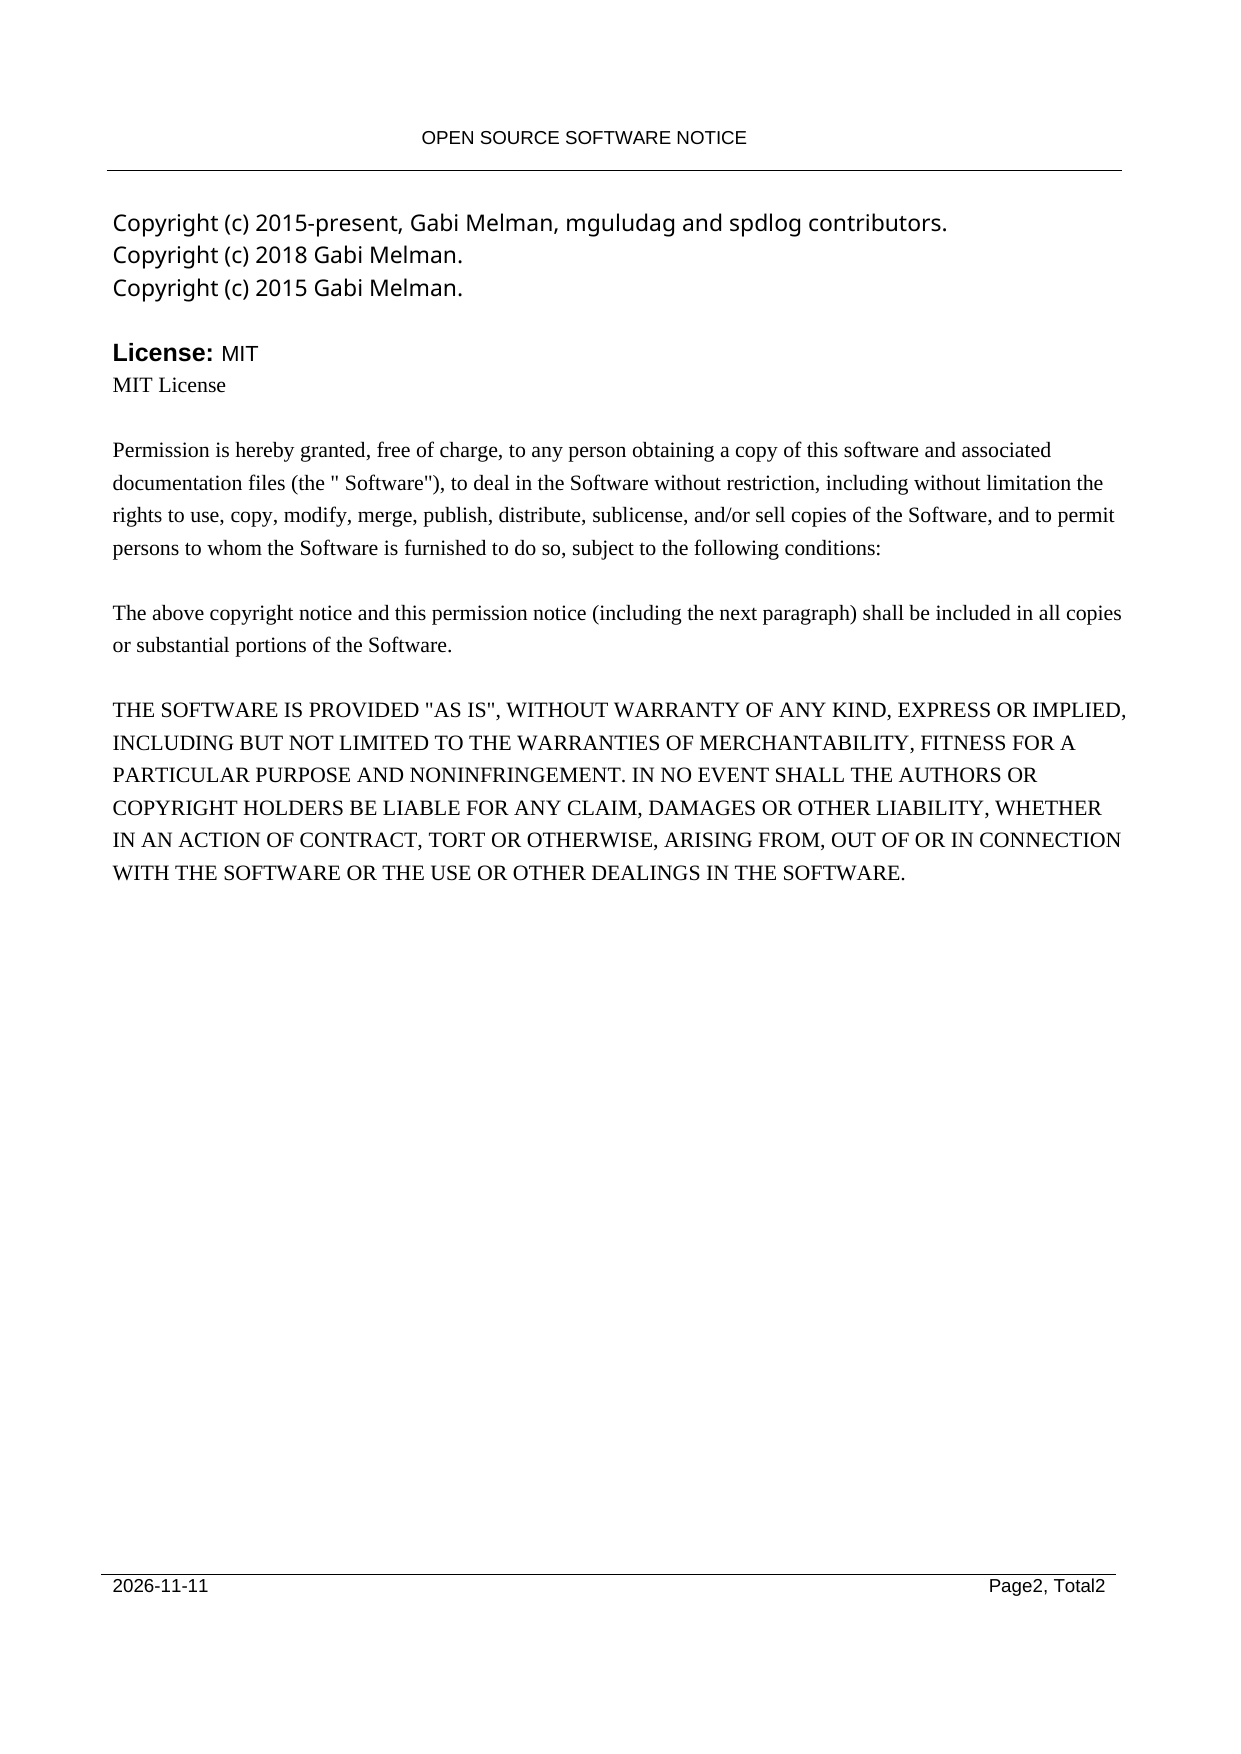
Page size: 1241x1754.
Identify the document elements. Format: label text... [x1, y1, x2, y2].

text License: MIT [112, 336, 1128, 369]
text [112, 206, 1128, 336]
text MIT License Permission is hereby granted, free of charge, to any person obtaining a copy of this software and associated documentation files (the " Software"), to deal in the Software without restriction, including without limitation the rights to use, copy, modify, merge, publish, distribute, sublicense, and/or sell copies of the Software, and to permit persons to whom the Software is furnished to do so, subject to the following conditions: The above copyright notice and this permission notice (including the next paragraph) shall be included in all copies or substantial portions of the Software. THE SOFTWARE IS PROVIDED "AS IS", WITHOUT WARRANTY OF ANY KIND, EXPRESS OR IMPLIED, INCLUDING BUT NOT LIMITED TO THE WARRANTIES OF MERCHANTABILITY, FITNESS FOR A PARTICULAR PURPOSE AND NONINFRINGEMENT. IN NO EVENT SHALL THE AUTHORS OR COPYRIGHT HOLDERS BE LIABLE FOR ANY CLAIM, DAMAGES OR OTHER LIABILITY, WHETHER IN AN ACTION OF CONTRACT, TORT OR OTHERWISE, ARISING FROM, OUT OF OR IN CONNECTION WITH THE SOFTWARE OR THE USE OR OTHER DEALINGS IN THE SOFTWARE. [112, 369, 1128, 921]
